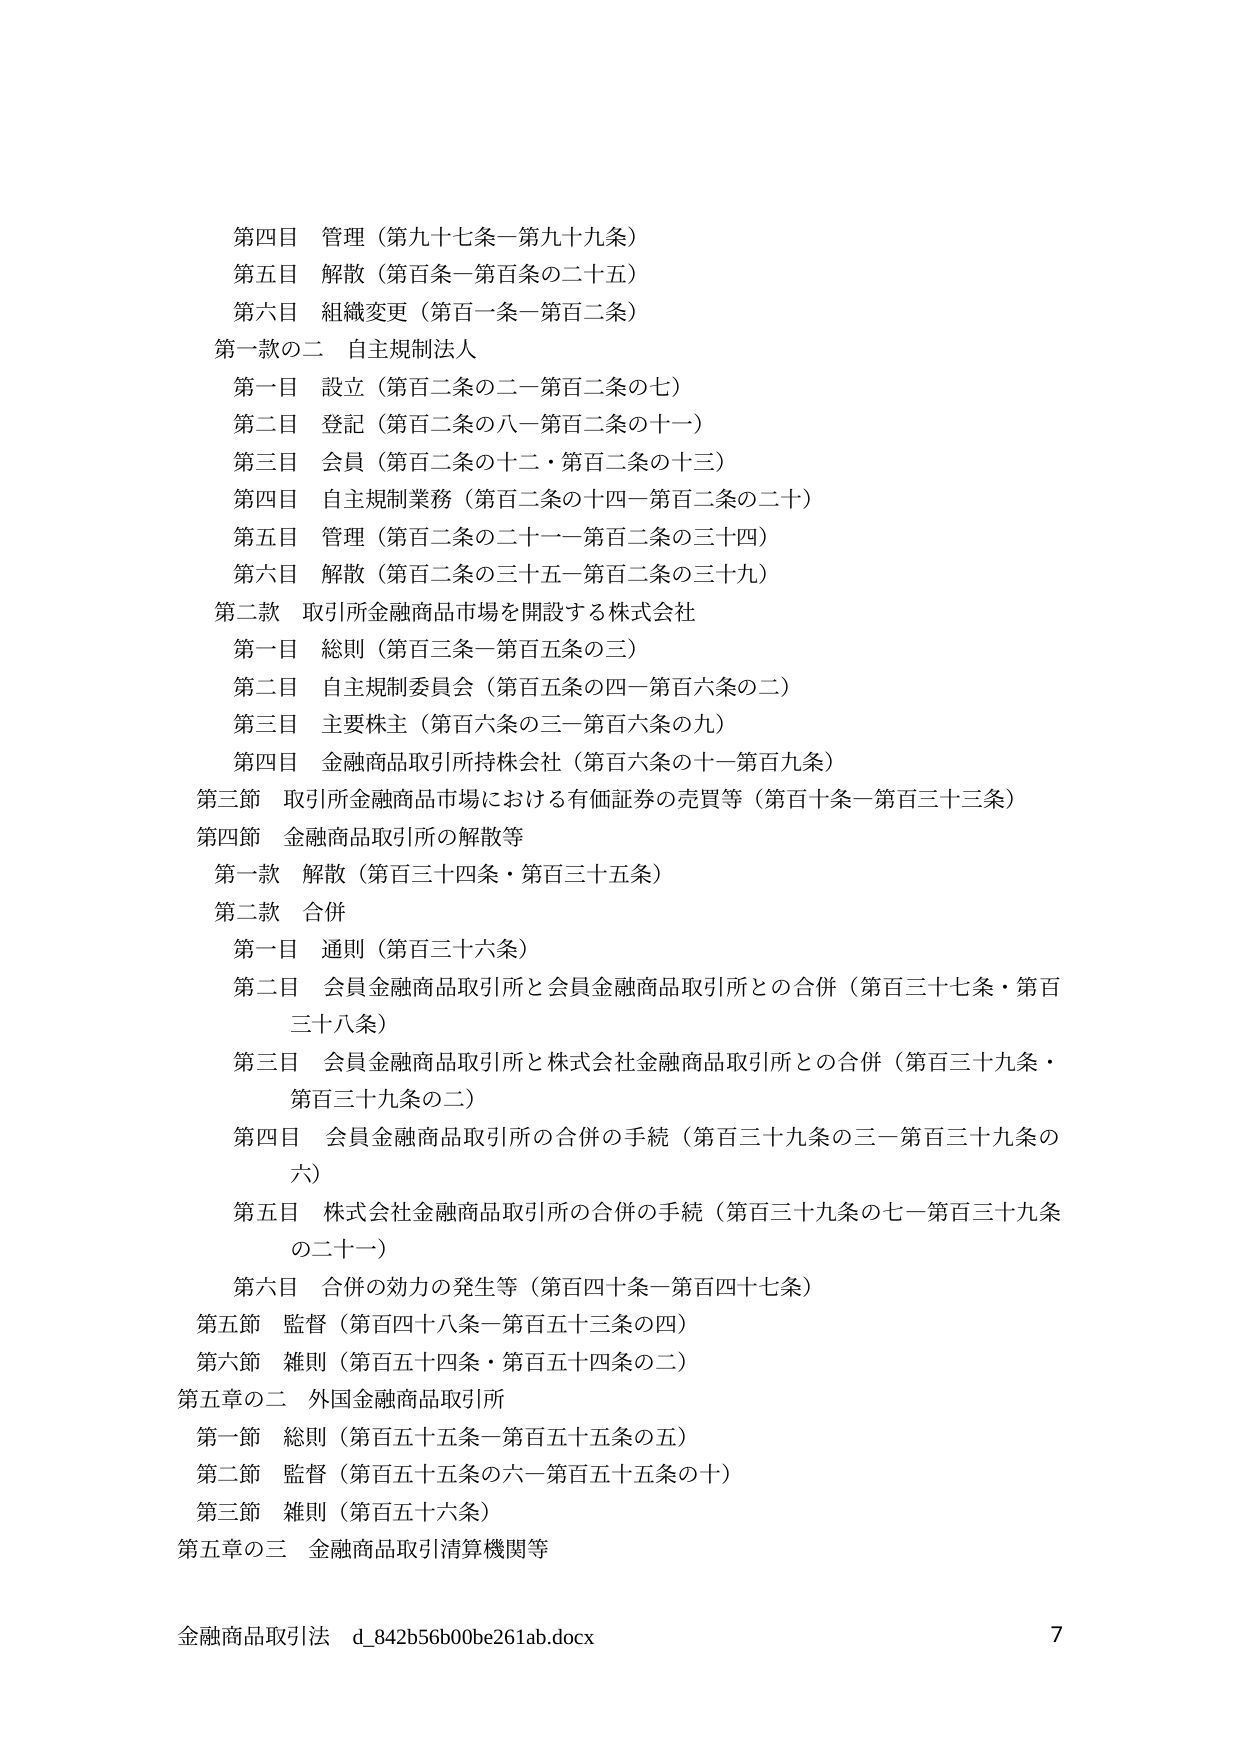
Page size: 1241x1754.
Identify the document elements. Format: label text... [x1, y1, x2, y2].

text 第五章の三 金融商品取引清算機関等 [177, 1529, 1063, 1567]
text 第一節 総則（第百五十五条―第百五十五条の五） [196, 1417, 1063, 1454]
text 第四目 会員金融商品取引所の合併の手続（第百三十九条の三―第百三十九条の六） [233, 1117, 1063, 1192]
text 第一款 解散（第百三十四条・第百三十五条） [214, 854, 1063, 892]
text 第四目 自主規制業務（第百二条の十四―第百二条の二十） [233, 479, 1063, 517]
text 第六節 雑則（第百五十四条・第百五十四条の二） [196, 1342, 1063, 1379]
text 第二款 取引所金融商品市場を開設する株式会社 [214, 592, 1063, 629]
text 第二目 自主規制委員会（第百五条の四―第百六条の二） [233, 667, 1063, 704]
text 第二目 会員金融商品取引所と会員金融商品取引所との合併（第百三十七条・第百三十八条） [233, 967, 1063, 1042]
text 第五目 解散（第百条―第百条の二十五） [233, 254, 1063, 292]
text 第二目 登記（第百二条の八―第百二条の十一） [233, 404, 1063, 442]
text 第五章の二 外国金融商品取引所 [177, 1379, 1063, 1417]
text 第三目 会員（第百二条の十二・第百二条の十三） [233, 442, 1063, 479]
text 第一目 総則（第百三条―第百五条の三） [233, 629, 1063, 667]
text 第五節 監督（第百四十八条―第百五十三条の四） [196, 1304, 1063, 1342]
text 第五目 管理（第百二条の二十一―第百二条の三十四） [233, 517, 1063, 554]
text 第一款の二 自主規制法人 [214, 329, 1063, 367]
text 第六目 合併の効力の発生等（第百四十条―第百四十七条） [233, 1267, 1063, 1304]
text 第一目 通則（第百三十六条） [233, 929, 1063, 967]
text 第三目 会員金融商品取引所と株式会社金融商品取引所との合併（第百三十九条・第百三十九条の二） [233, 1042, 1063, 1117]
text 第三節 雑則（第百五十六条） [196, 1492, 1063, 1529]
text 第三目 主要株主（第百六条の三―第百六条の九） [233, 704, 1063, 742]
text 第一目 設立（第百二条の二―第百二条の七） [233, 367, 1063, 404]
text 第四目 金融商品取引所持株会社（第百六条の十―第百九条） [233, 742, 1063, 779]
text 第四節 金融商品取引所の解散等 [196, 817, 1063, 854]
text 第六目 組織変更（第百一条―第百二条） [233, 292, 1063, 329]
text 第二節 監督（第百五十五条の六―第百五十五条の十） [196, 1454, 1063, 1492]
text 第三節 取引所金融商品市場における有価証券の売買等（第百十条―第百三十三条） [196, 779, 1063, 817]
text 第四目 管理（第九十七条―第九十九条） [233, 217, 1063, 254]
text 第二款 合併 [214, 892, 1063, 929]
text 第六目 解散（第百二条の三十五―第百二条の三十九） [233, 554, 1063, 592]
text 第五目 株式会社金融商品取引所の合併の手続（第百三十九条の七―第百三十九条の二十一） [233, 1192, 1063, 1267]
